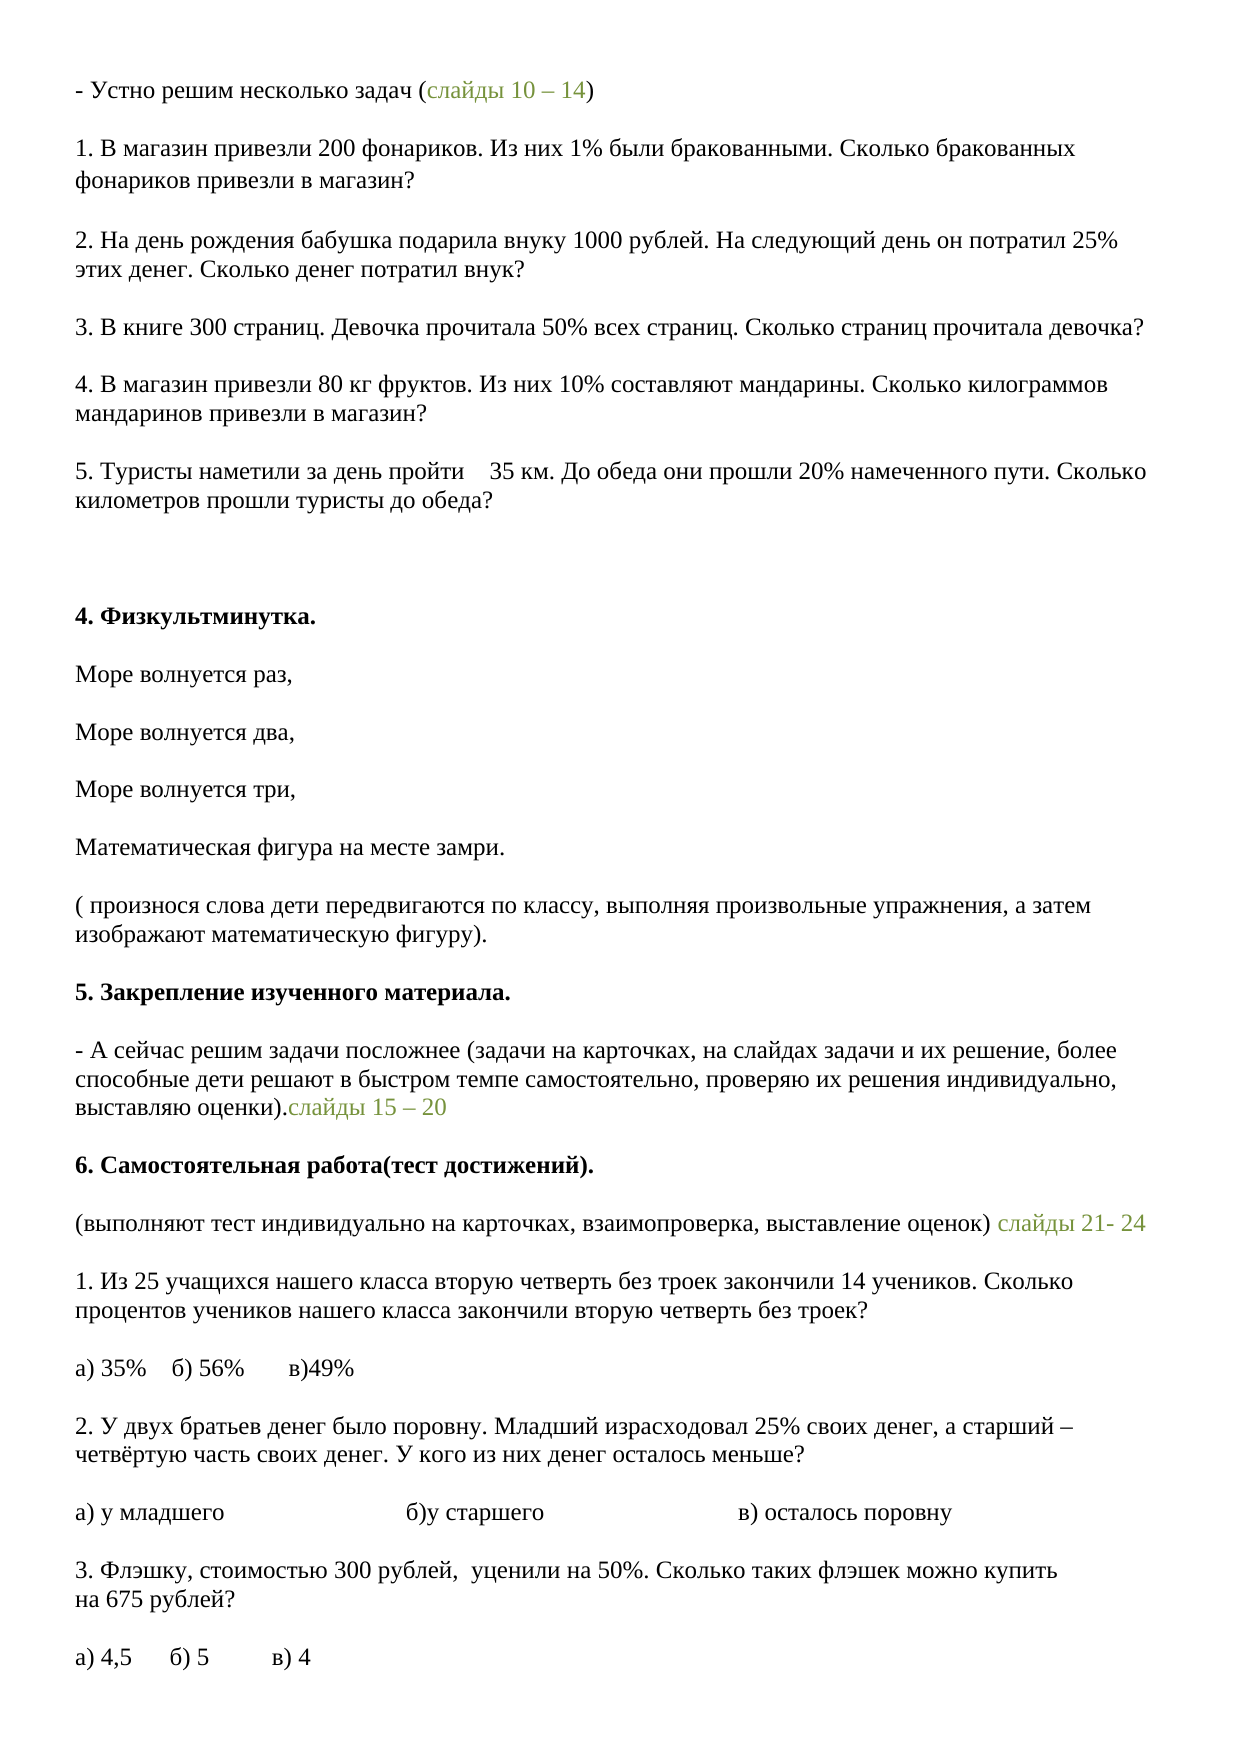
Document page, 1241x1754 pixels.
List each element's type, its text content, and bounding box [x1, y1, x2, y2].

text - А сейчас решим задачи посложнее (задачи на карточках, на слайдах задачи и их решение, более способные дети решают в быстром темпе самостоятельно, проверяю их решения индивидуально, выставляю оценки).слайды 15 – 20 [75, 1035, 1165, 1121]
text 4. В магазин привезли 80 кг фруктов. Из них 10% составляют мандарины. Сколько килограммов мандаринов привезли в магазин? [75, 369, 1165, 427]
text 5. Закрепление изученного материала. [75, 977, 1165, 1006]
text 1. Из 25 учащихся нашего класса вторую четверть без троек закончили 14 учеников. Сколько процентов учеников нашего класса закончили вторую четверть без троек? [75, 1266, 1165, 1324]
text - Устно решим несколько задач (слайды 10 – 14) [75, 75, 1165, 104]
text 4. Физкультминутка. [75, 601, 1165, 629]
text 6. Самостоятельная работа(тест достижений). [75, 1150, 1165, 1179]
text а) у младшего б)у старшего в) осталось поровну [75, 1497, 1165, 1526]
text 1. В магазин привезли 200 фонариков. Из них 1% были бракованными. Сколько бракованных фонариков привезли в магазин? [75, 133, 1165, 196]
text Море волнуется два, [75, 717, 1165, 745]
text 3. В книге 300 страниц. Девочка прочитала 50% всех страниц. Сколько страниц прочитала девочка? [75, 312, 1165, 340]
text 2. У двух братьев денег было поровну. Младший израсходовал 25% своих денег, а старший – четвёртую часть своих денег. У кого из них денег осталось меньше? [75, 1411, 1165, 1468]
text Математическая фигура на месте замри. [75, 832, 1165, 861]
text 3. Флэшку, стоимостью 300 рублей, уценили на 50%. Сколько таких флэшек можно купить на 675 рублей? [75, 1555, 1165, 1613]
text 2. На день рождения бабушка подарила внуку 1000 рублей. На следующий день он потратил 25% этих денег. Сколько денег потратил внук? [75, 225, 1165, 282]
text а) 35% б) 56% в)49% [75, 1353, 1165, 1382]
text ( произнося слова дети передвигаются по классу, выполняя произвольные упражнения, а затем изображают математическую фигуру). [75, 890, 1165, 948]
text Море волнуется три, [75, 774, 1165, 803]
text а) 4,5 б) 5 в) 4 [75, 1642, 1165, 1671]
text (выполняют тест индивидуально на карточках, взаимопроверка, выставление оценок) слайды 21- 24 [75, 1208, 1165, 1237]
text Море волнуется раз, [75, 659, 1165, 687]
text 5. Туристы наметили за день пройти 35 км. До обеда они прошли 20% намеченного пути. Сколько километров прошли туристы до обеда? [75, 456, 1165, 514]
